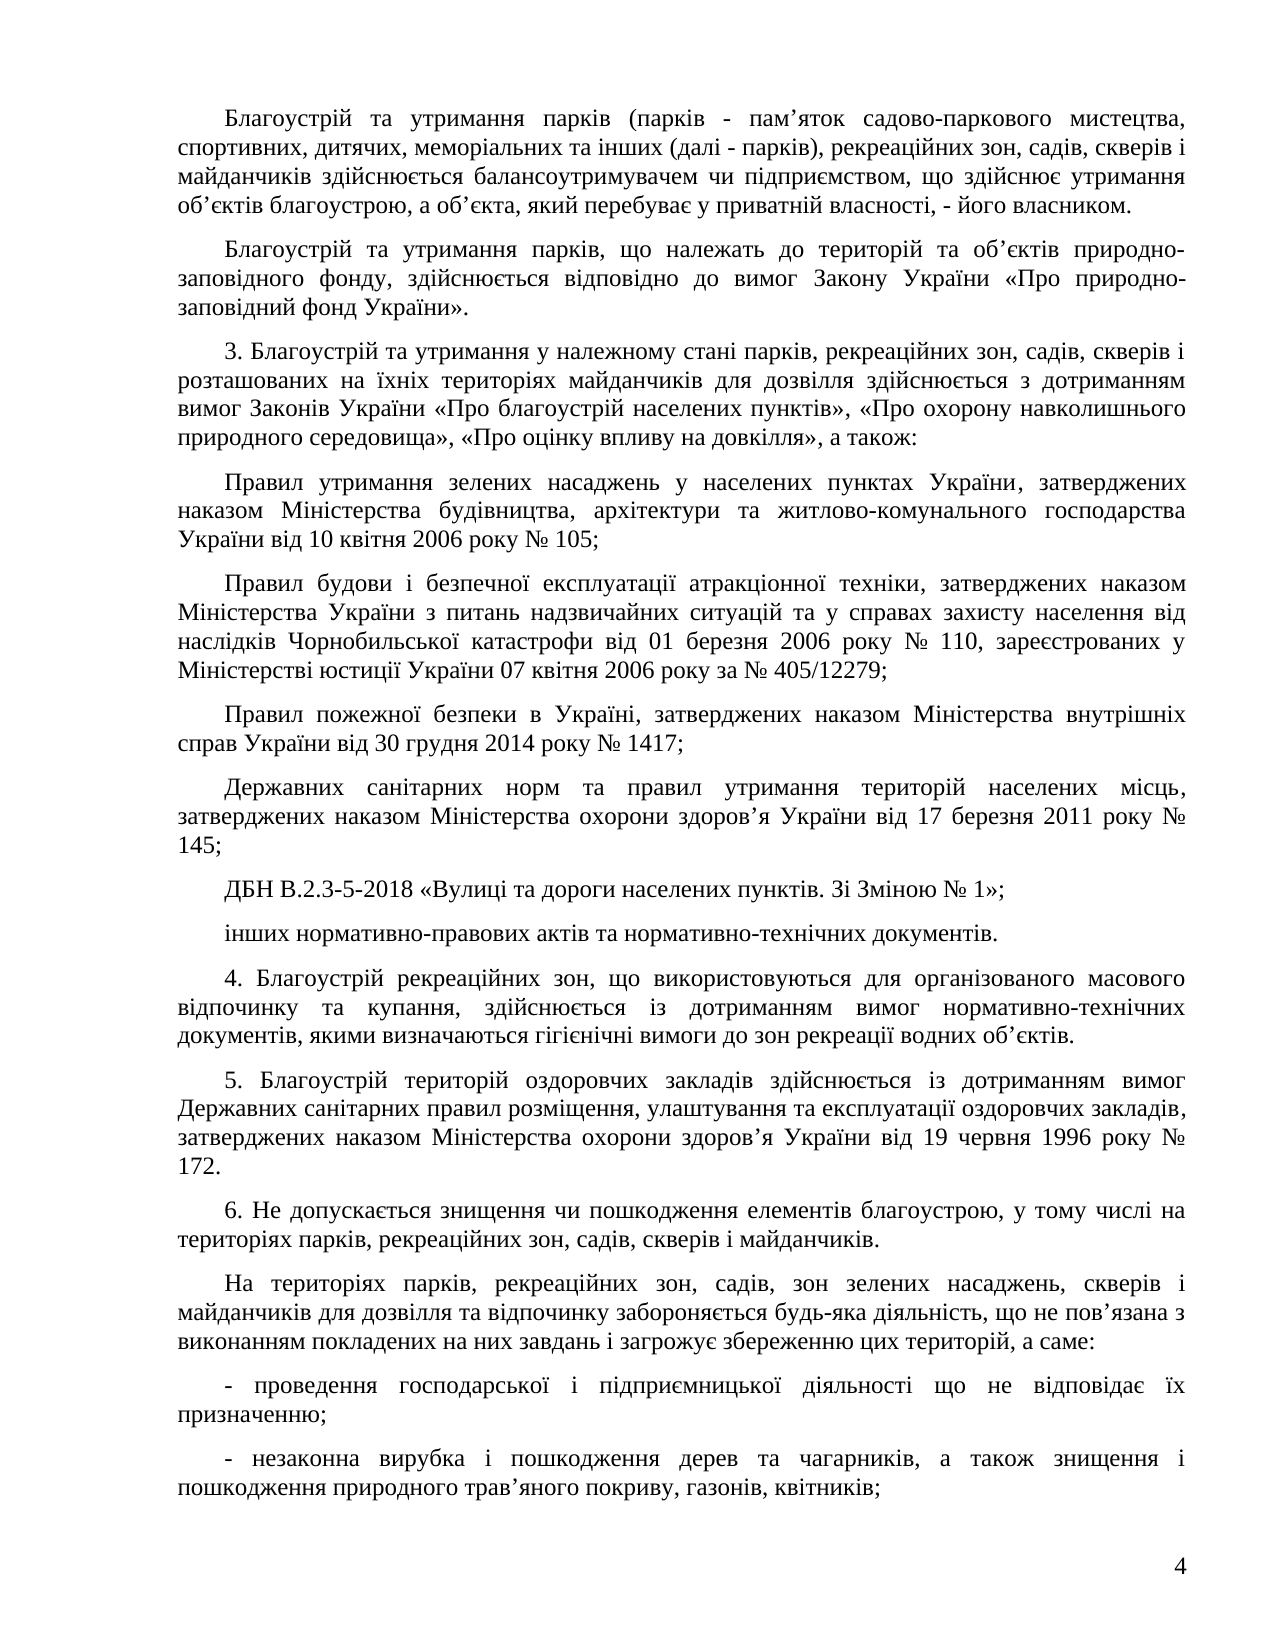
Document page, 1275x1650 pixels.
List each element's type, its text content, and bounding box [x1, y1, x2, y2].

text Правил пожежної безпеки в Україні, затверджених наказом Міністерства внутрішніх справ України від 30 грудня 2014 року № 1417; [177, 699, 1186, 757]
text Державних санітарних норм та правил утримання територій населених місць, затверджених наказом Міністерства охорони здоров’я України від 17 березня 2011 року № 145; [177, 772, 1186, 858]
text Правил будови і безпечної експлуатації атракціонної техніки, затверджених наказом Міністерства України з питань надзвичайних ситуацій та у справах захисту населення від наслідків Чорнобильської катастрофи від 01 березня 2006 року № 110, зареєстрованих у Міністерстві юстиції України 07 квітня 2006 року за № 405/12279; [177, 568, 1186, 683]
text - проведення господарської і підприємницької діяльності що не відповідає їх призначенню; [177, 1370, 1186, 1428]
text Правил утримання зелених насаджень у населених пунктах України, затверджених наказом Міністерства будівництва, архітектури та житлово-комунального господарства України від 10 квітня 2006 року № 105; [177, 467, 1186, 553]
text 5. Благоустрій територій оздоровчих закладів здійснюється із дотриманням вимог Державних санітарних правил розміщення, улаштування та експлуатації оздоровчих закладів, затверджених наказом Міністерства охорони здоров’я України від 19 червня 1996 року № 172. [177, 1065, 1186, 1180]
text Благоустрій та утримання парків, що належать до територій та об’єктів природно-заповідного фонду, здійснюється відповідно до вимог Закону України «Про природно-заповідний фонд України». [177, 234, 1186, 320]
text 4. Благоустрій рекреаційних зон, що використовуються для організованого масового відпочинку та купання, здійснюється із дотриманням вимог нормативно-технічних документів, якими визначаються гігієнічні вимоги до зон рекреації водних об’єктів. [177, 963, 1186, 1049]
text Благоустрій та утримання парків (парків - пам’яток садово-паркового мистецтва, спортивних, дитячих, меморіальних та інших (далі - парків), рекреаційних зон, садів, скверів і майданчиків здійснюється балансоутримувачем чи підприємством, що здійснює утримання об’єктів благоустрою, а об’єкта, який перебуває у приватній власності, - його власником. [177, 103, 1186, 218]
text - незаконна вирубка і пошкодження дерев та чагарників, а також знищення і пошкодження природного трав’яного покриву, газонів, квітників; [177, 1443, 1186, 1501]
text 3. Благоустрій та утримання у належному стані парків, рекреаційних зон, садів, скверів і розташованих на їхніх територіях майданчиків для дозвілля здійснюється з дотриманням вимог Законів України «Про благоустрій населених пунктів», «Про охорону навколишнього природного середовища», «Про оцінку впливу на довкілля», а також: [177, 336, 1186, 451]
text На територіях парків, рекреаційних зон, садів, зон зелених насаджень, скверів і майданчиків для дозвілля та відпочинку забороняється будь-яка діяльність, що не пов’язана з виконанням покладених на них завдань і загрожує збереженню цих територій, а саме: [177, 1268, 1186, 1355]
text інших нормативно-правових актів та нормативно-технічних документів. [177, 918, 1186, 947]
text ДБН В.2.3-5-2018 «Вулиці та дороги населених пунктів. Зі Зміною № 1»; [177, 874, 1186, 903]
text 6. Не допускається знищення чи пошкодження елементів благоустрою, у тому числі на територіях парків, рекреаційних зон, садів, скверів і майданчиків. [177, 1195, 1186, 1253]
